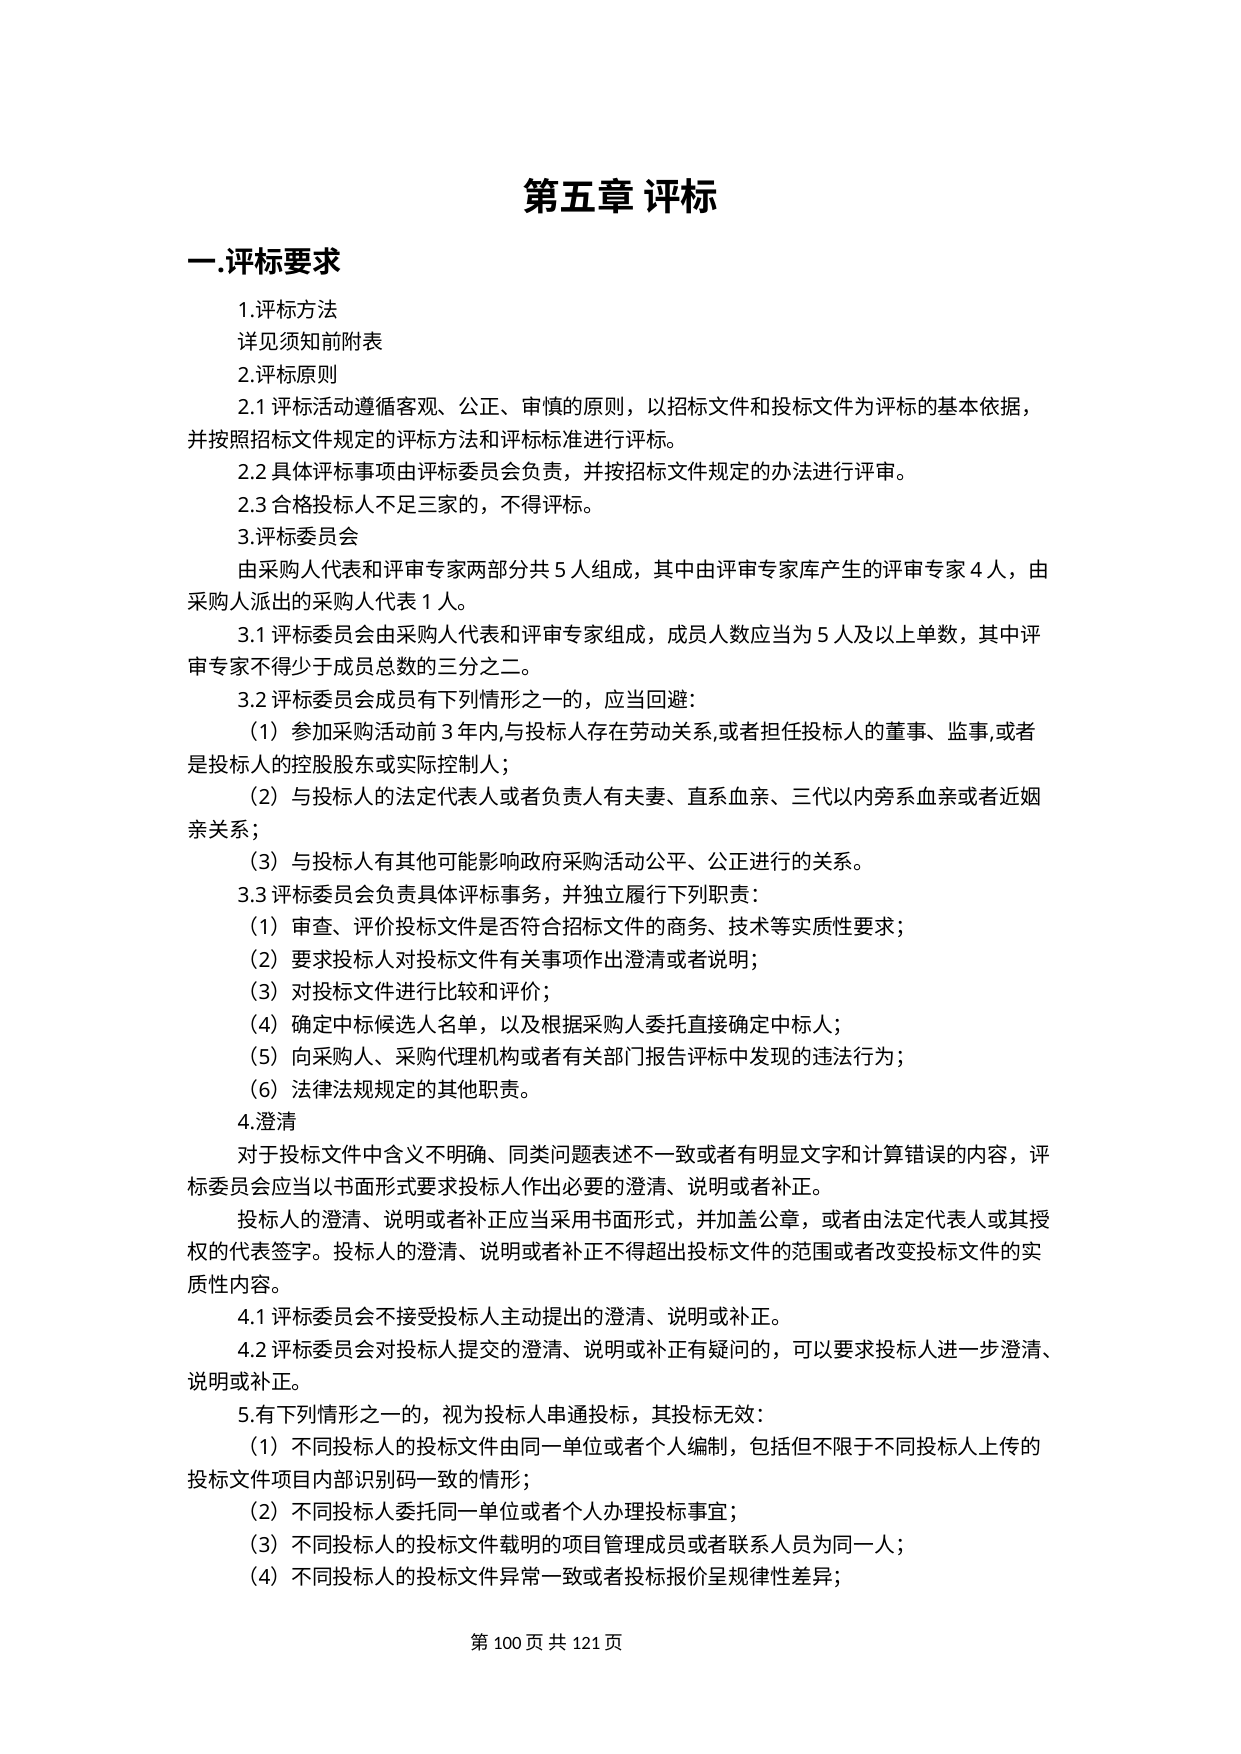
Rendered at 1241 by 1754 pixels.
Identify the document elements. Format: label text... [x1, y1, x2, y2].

text 投标人的澄清、说明或者补正应当采用书面形式，并加盖公章，或者由法定代表人或其授权的代表签字。投标人的澄清、说明或者补正不得超出投标文件的范围或者改变投标文件的实质性内容。 [187, 1202, 1053, 1299]
text 4.1评标委员会不接受投标人主动提出的澄清、说明或补正。 [187, 1299, 1053, 1332]
text 2.2具体评标事项由评标委员会负责，并按招标文件规定的办法进行评审。 [187, 454, 1053, 487]
text （2）不同投标人委托同一单位或者个人办理投标事宜； [187, 1494, 1053, 1527]
text （6）法律法规规定的其他职责。 [187, 1072, 1053, 1104]
text （4）不同投标人的投标文件异常一致或者投标报价呈规律性差异； [187, 1559, 1053, 1592]
text 一.评标要求 [187, 227, 1053, 292]
text 由采购人代表和评审专家两部分共5人组成，其中由评审专家库产生的评审专家4人，由采购人派出的采购人代表1人。 [187, 552, 1053, 617]
text （5）向采购人、采购代理机构或者有关部门报告评标中发现的违法行为； [187, 1039, 1053, 1072]
text 1.评标方法 [187, 292, 1053, 324]
text （1）参加采购活动前3年内,与投标人存在劳动关系,或者担任投标人的董事、监事,或者是投标人的控股股东或实际控制人； [187, 714, 1053, 779]
text 4.2评标委员会对投标人提交的澄清、说明或补正有疑问的，可以要求投标人进一步澄清、说明或补正。 [187, 1332, 1053, 1397]
text 对于投标文件中含义不明确、同类问题表述不一致或者有明显文字和计算错误的内容，评标委员会应当以书面形式要求投标人作出必要的澄清、说明或者补正。 [187, 1137, 1053, 1202]
text 第五章 评标 [187, 162, 1053, 227]
text （3）对投标文件进行比较和评价； [187, 974, 1053, 1007]
text 3.评标委员会 [187, 519, 1053, 552]
text 3.2评标委员会成员有下列情形之一的，应当回避： [187, 682, 1053, 714]
text 3.1评标委员会由采购人代表和评审专家组成，成员人数应当为5人及以上单数，其中评审专家不得少于成员总数的三分之二。 [187, 617, 1053, 682]
text 3.3评标委员会负责具体评标事务，并独立履行下列职责： [187, 877, 1053, 909]
text 详见须知前附表 [187, 324, 1053, 357]
text 2.1评标活动遵循客观、公正、审慎的原则，以招标文件和投标文件为评标的基本依据，并按照招标文件规定的评标方法和评标标准进行评标。 [187, 389, 1053, 454]
text 5.有下列情形之一的，视为投标人串通投标，其投标无效： [187, 1397, 1053, 1429]
text （3）不同投标人的投标文件载明的项目管理成员或者联系人员为同一人； [187, 1527, 1053, 1559]
text 2.3合格投标人不足三家的，不得评标。 [187, 487, 1053, 519]
text （3）与投标人有其他可能影响政府采购活动公平、公正进行的关系。 [187, 844, 1053, 877]
text （1）审查、评价投标文件是否符合招标文件的商务、技术等实质性要求； [187, 909, 1053, 942]
text 4.澄清 [187, 1104, 1053, 1137]
text （4）确定中标候选人名单，以及根据采购人委托直接确定中标人； [187, 1007, 1053, 1039]
text 2.评标原则 [187, 357, 1053, 389]
text （1）不同投标人的投标文件由同一单位或者个人编制，包括但不限于不同投标人上传的投标文件项目内部识别码一致的情形； [187, 1429, 1053, 1494]
text （2）要求投标人对投标文件有关事项作出澄清或者说明； [187, 942, 1053, 974]
text （2）与投标人的法定代表人或者负责人有夫妻、直系血亲、三代以内旁系血亲或者近姻亲关系； [187, 779, 1053, 844]
